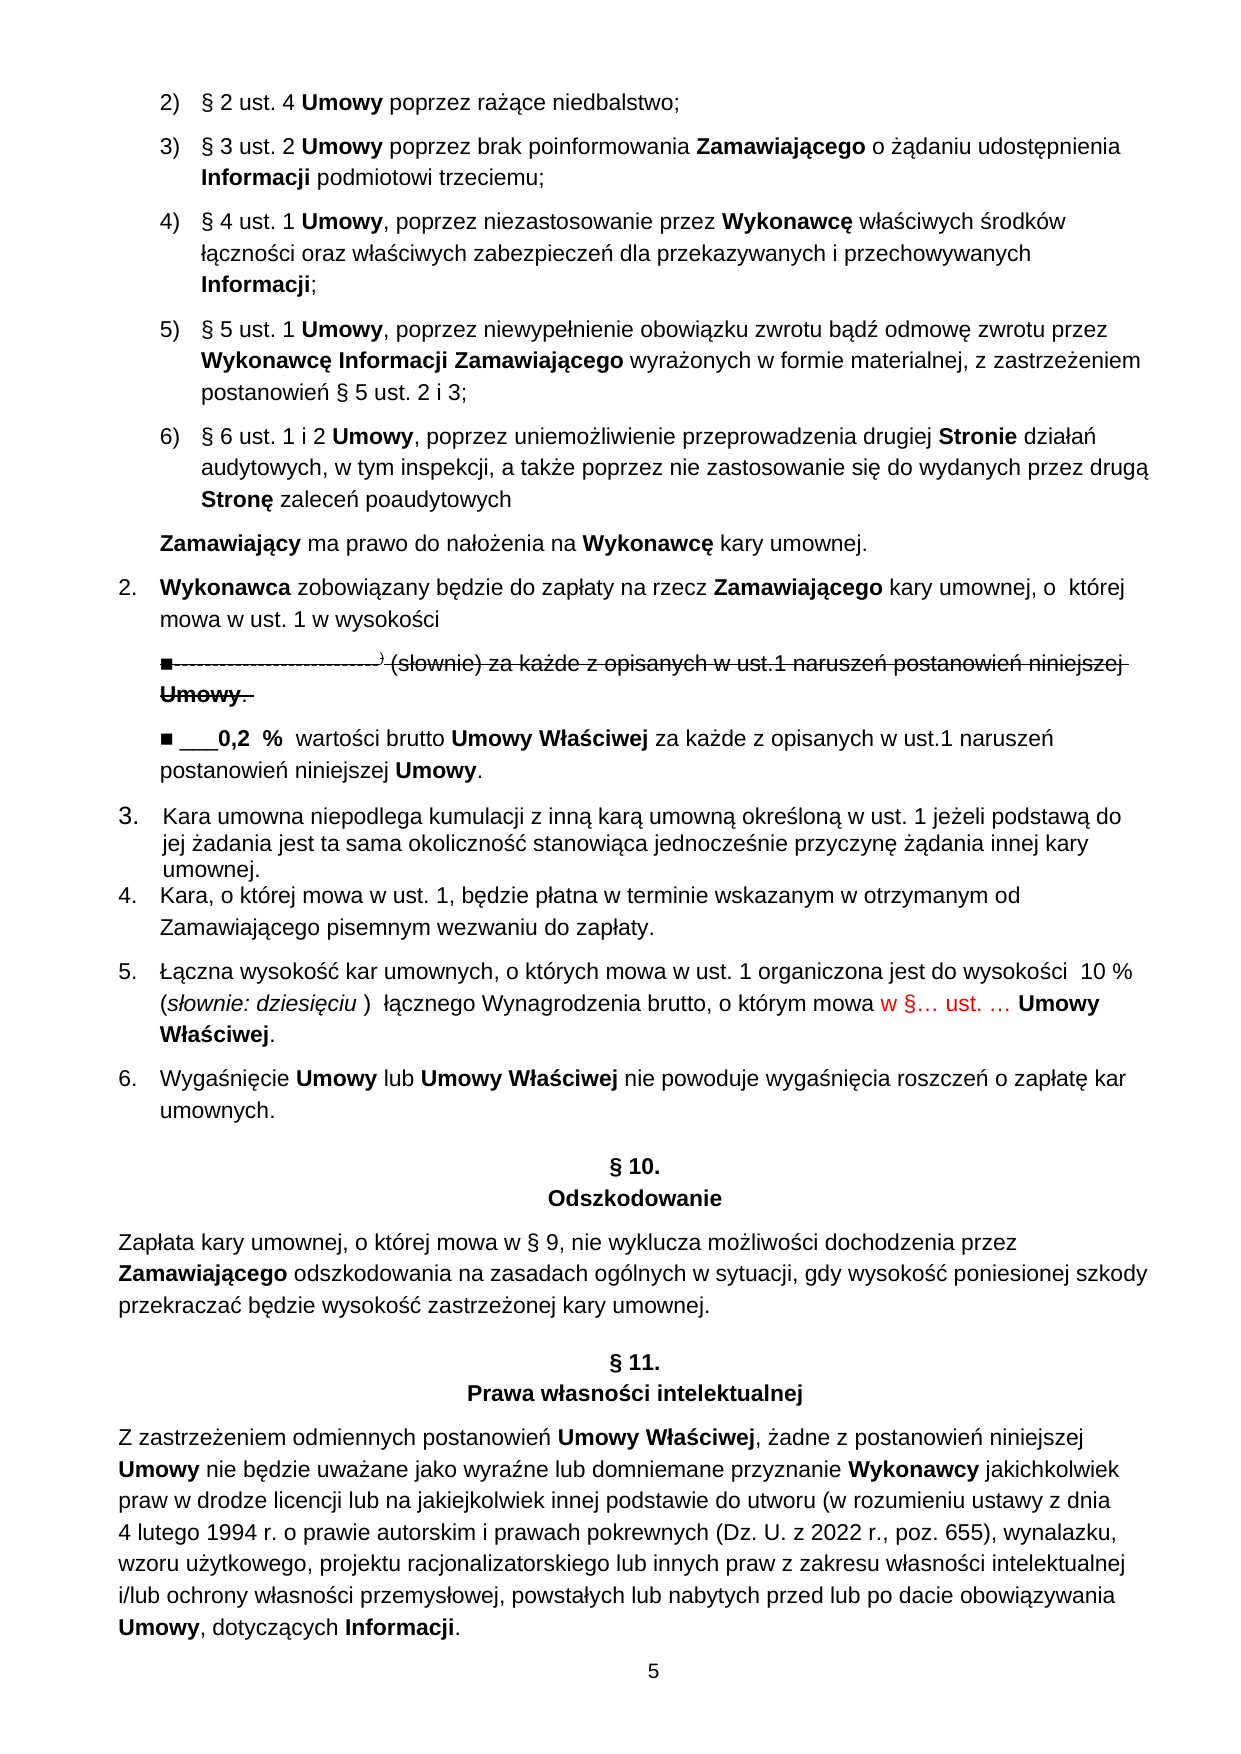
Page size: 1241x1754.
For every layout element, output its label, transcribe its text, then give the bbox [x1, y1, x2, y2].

list § 3 ust. 2 Umowy poprzez brak poinformowania Zamawiającego o żądaniu udostępnienia Informacji podmiotowi trzeciemu; [159, 133, 1152, 191]
list ■---------------------------) (słownie) za każde z opisanych w ust.1 naruszeń postanowień niniejszej Umowy. [159, 649, 1152, 707]
list § 6 ust. 1 i 2 Umowy, poprzez uniemożliwienie przeprowadzenia drugiej Stronie działań audytowych, w tym inspekcji, a także poprzez nie zastosowanie się do wydanych przez drugą Stronę zaleceń poaudytowych [159, 423, 1152, 512]
list Wygaśnięcie Umowy lub Umowy Właściwej nie powoduje wygaśnięcia roszczeń o zapłatę kar umownych. [118, 1065, 1152, 1123]
list § 2 ust. 4 Umowy poprzez rażące niedbalstwo; [159, 89, 1152, 115]
text Zamawiający ma prawo do nałożenia na Wykonawcę kary umownej. [159, 530, 1152, 556]
list § 4 ust. 1 Umowy, poprzez niezastosowanie przez Wykonawcę właściwych środków łączności oraz właściwych zabezpieczeń dla przekazywanych i przechowywanych Informacji; [159, 208, 1152, 298]
list Łączna wysokość kar umownych, o których mowa w ust. 1 organiczona jest do wysokości 10 % (słownie: dziesięciu ) łącznego Wynagrodzenia brutto, o którym mowa w §… ust. … Umowy Właściwej. [118, 958, 1152, 1047]
list § 5 ust. 1 Umowy, poprzez niewypełnienie obowiązku zwrotu bądź odmowę zwrotu przez Wykonawcę Informacji Zamawiającego wyrażonych w formie materialnej, z zastrzeżeniem postanowień § 5 ust. 2 i 3; [159, 316, 1152, 405]
text Zapłata kary umownej, o której mowa w § 9, nie wyklucza możliwości dochodzenia przez Zamawiającego odszkodowania na zasadach ogólnych w sytuacji, gdy wysokość poniesionej szkody przekraczać będzie wysokość zastrzeżonej kary umownej. [118, 1229, 1152, 1318]
list Wykonawca zobowiązany będzie do zapłaty na rzecz Zamawiającego kary umownej, o której mowa w ust. 1 w wysokości [118, 574, 1152, 632]
list Kara umowna niepodlega kumulacji z inną karą umowną określoną w ust. 1 jeżeli podstawą do jej żadania jest ta sama okoliczność stanowiąca jednocześnie przyczynę żądania innej kary umownej. [118, 801, 1152, 882]
text § 10. Odszkodowanie [118, 1153, 1152, 1211]
list ■ ___0,2 % wartości brutto Umowy Właściwej za każde z opisanych w ust.1 naruszeń postanowień niniejszej Umowy. [159, 725, 1152, 783]
text § 11. Prawa własności intelektualnej [118, 1348, 1152, 1406]
list Kara, o której mowa w ust. 1, będzie płatna w terminie wskazanym w otrzymanym od Zamawiającego pisemnym wezwaniu do zapłaty. [118, 882, 1152, 940]
text Z zastrzeżeniem odmiennych postanowień Umowy Właściwej, żadne z postanowień niniejszej Umowy nie będzie uważane jako wyraźne lub domniemane przyznanie Wykonawcy jakichkolwiek praw w drodze licencji lub na jakiejkolwiek innej podstawie do utworu (w rozumieniu ustawy z dnia 4 lutego 1994 r. o prawie autorskim i prawach pokrewnych (Dz. U. z 2022 r., poz. 655), wynalazku, wzoru użytkowego, projektu racjonalizatorskiego lub innych praw z zakresu własności intelektualnej i/lub ochrony własności przemysłowej, powstałych lub nabytych przed lub po dacie obowiązywania Umowy, dotyczących Informacji. [118, 1424, 1152, 1640]
